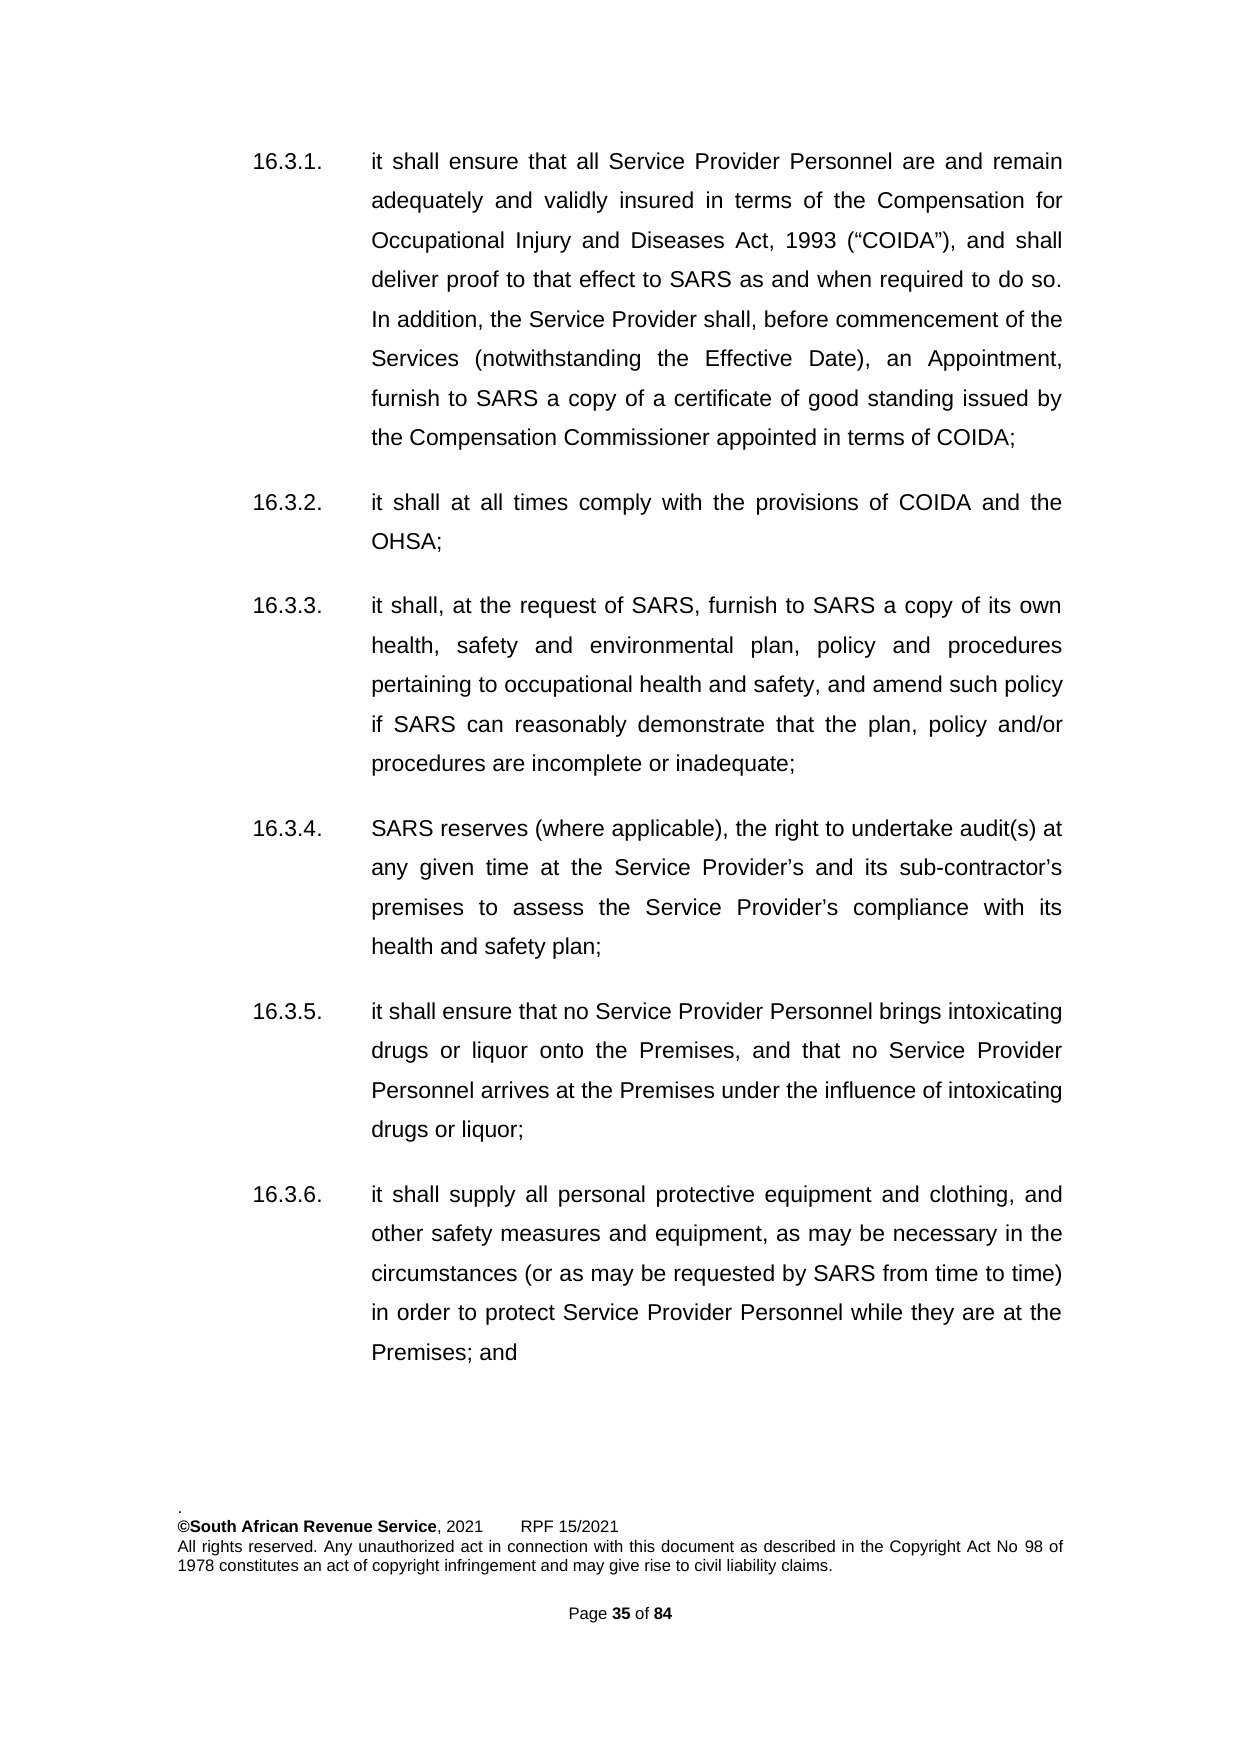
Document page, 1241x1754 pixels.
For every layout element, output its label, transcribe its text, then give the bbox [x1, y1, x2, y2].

list it shall ensure that all Service Provider Personnel are and remain adequately and validly insured in terms of the Compensation for Occupational Injury and Diseases Act, 1993 (“COIDA”), and shall deliver proof to that effect to SARS as and when required to do so. In addition, the Service Provider shall, before commencement of the Services (notwithstanding the Effective Date), an Appointment, furnish to SARS a copy of a certificate of good standing issued by the Compensation Commissioner appointed in terms of COIDA; [252, 148, 1063, 450]
list it shall at all times comply with the provisions of COIDA and the OHSA; [252, 488, 1063, 554]
list SARS reserves (where applicable), the right to undertake audit(s) at any given time at the Service Provider’s and its sub-contractor’s premises to assess the Service Provider’s compliance with its health and safety plan; [252, 815, 1063, 960]
list it shall ensure that no Service Provider Personnel brings intoxicating drugs or liquor onto the Premises, and that no Service Provider Personnel arrives at the Premises under the influence of intoxicating drugs or liquor; [252, 998, 1063, 1143]
list it shall, at the request of SARS, furnish to SARS a copy of its own health, safety and environmental plan, policy and procedures pertaining to occupational health and safety, and amend such policy if SARS can reasonably demonstrate that the plan, policy and/or procedures are incomplete or inadequate; [252, 592, 1063, 777]
list it shall supply all personal protective equipment and clothing, and other safety measures and equipment, as may be necessary in the circumstances (or as may be requested by SARS from time to time) in order to protect Service Provider Personnel while they are at the Premises; and [252, 1181, 1063, 1365]
